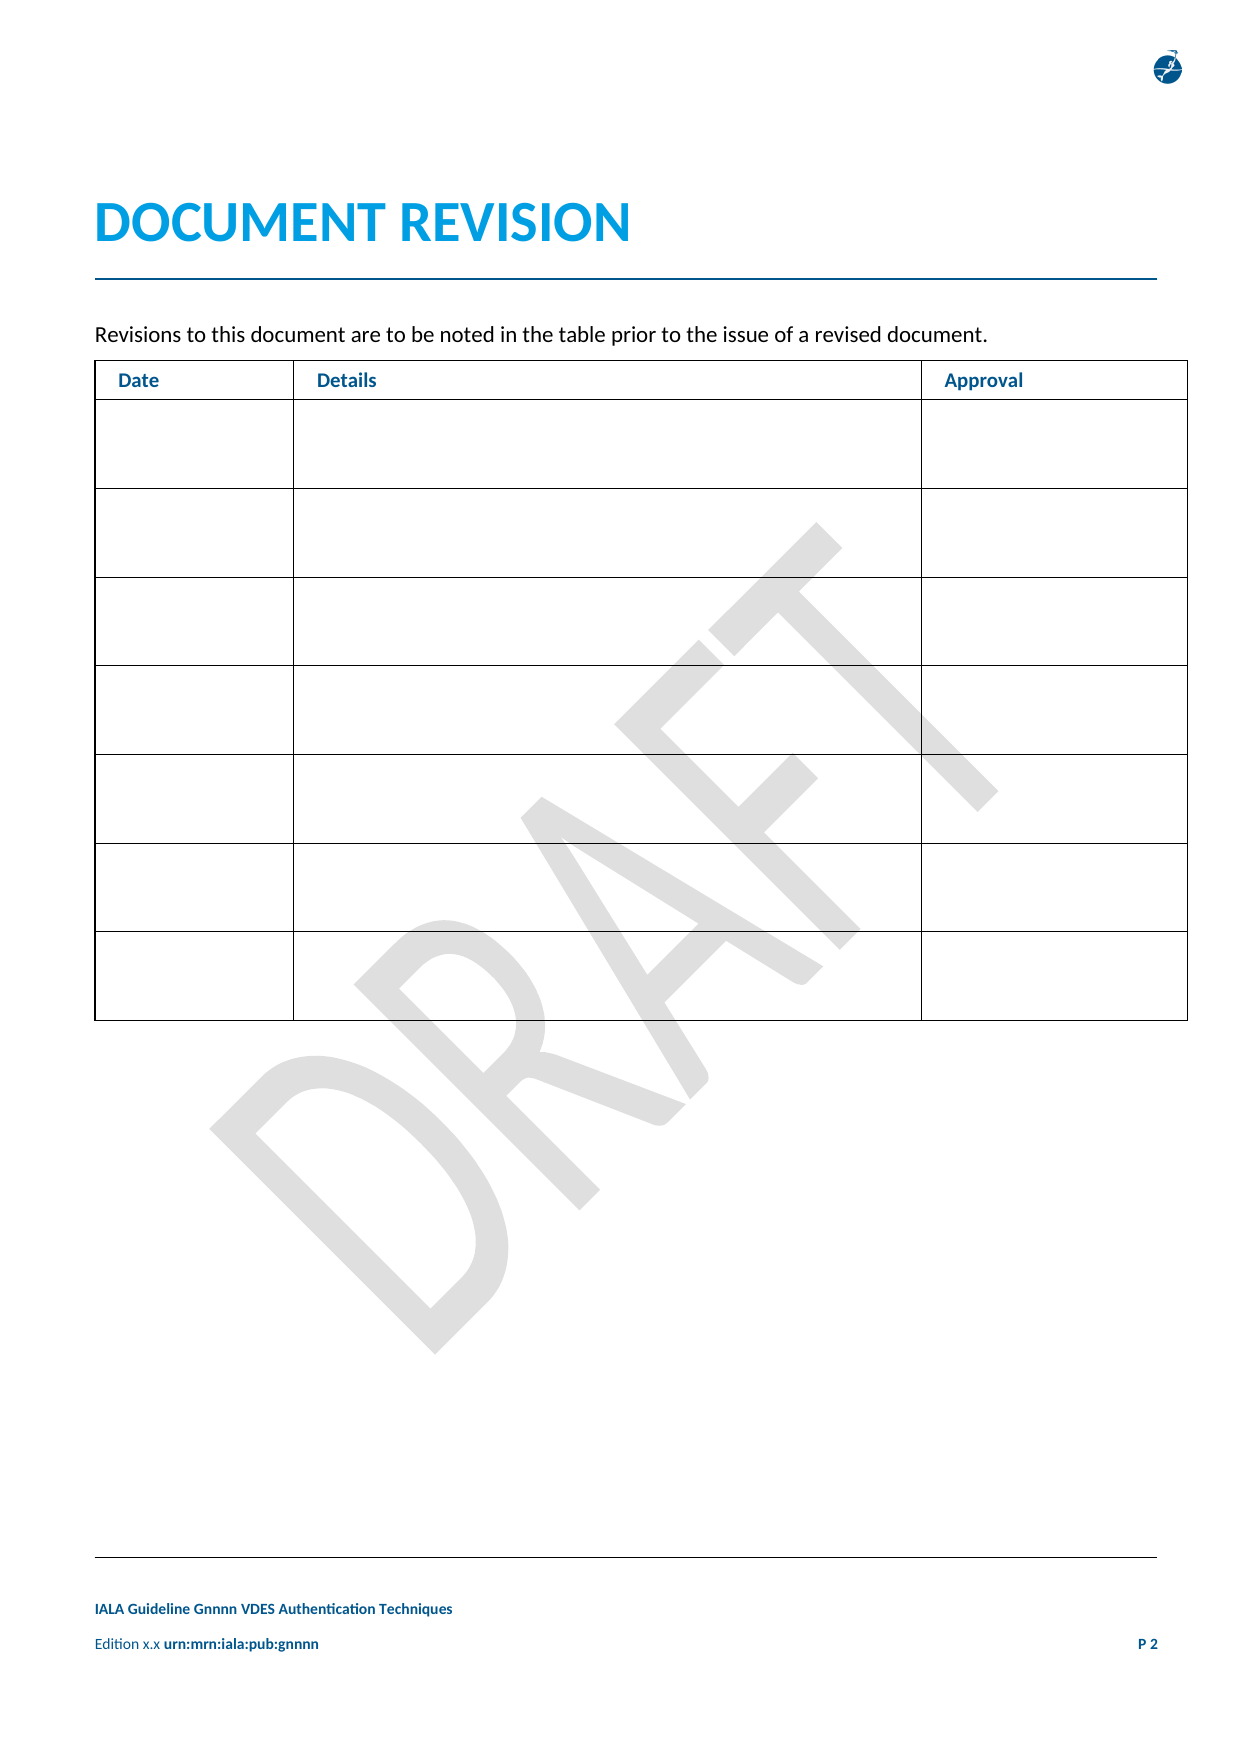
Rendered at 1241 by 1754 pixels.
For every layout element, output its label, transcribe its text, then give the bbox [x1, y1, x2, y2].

table_cell [922, 844, 1187, 931]
table_cell [294, 755, 921, 843]
table_cell [96, 755, 293, 843]
table_cell [294, 844, 921, 931]
table_header Date [96, 361, 293, 399]
table_cell [294, 932, 921, 1020]
table_cell [922, 489, 1187, 577]
table_cell [922, 932, 1187, 1020]
text Revisions to this document are to be noted in the table prior to the issue of a revised document. [94, 320, 1157, 348]
table_cell [294, 578, 921, 665]
table_cell [922, 755, 1187, 843]
table_cell [96, 844, 293, 931]
table_cell [922, 666, 1187, 754]
table_header Details [294, 361, 921, 399]
table_header Approval [922, 361, 1187, 399]
table_cell [96, 400, 293, 488]
table_cell [96, 932, 293, 1020]
table_cell [922, 578, 1187, 665]
table_cell [922, 400, 1187, 488]
table_cell [96, 666, 293, 754]
picture [1122, 0, 1241, 119]
table_cell [294, 400, 921, 488]
table_cell [294, 666, 921, 754]
table_cell [96, 578, 293, 665]
table_cell [294, 489, 921, 577]
table_cell [96, 489, 293, 577]
